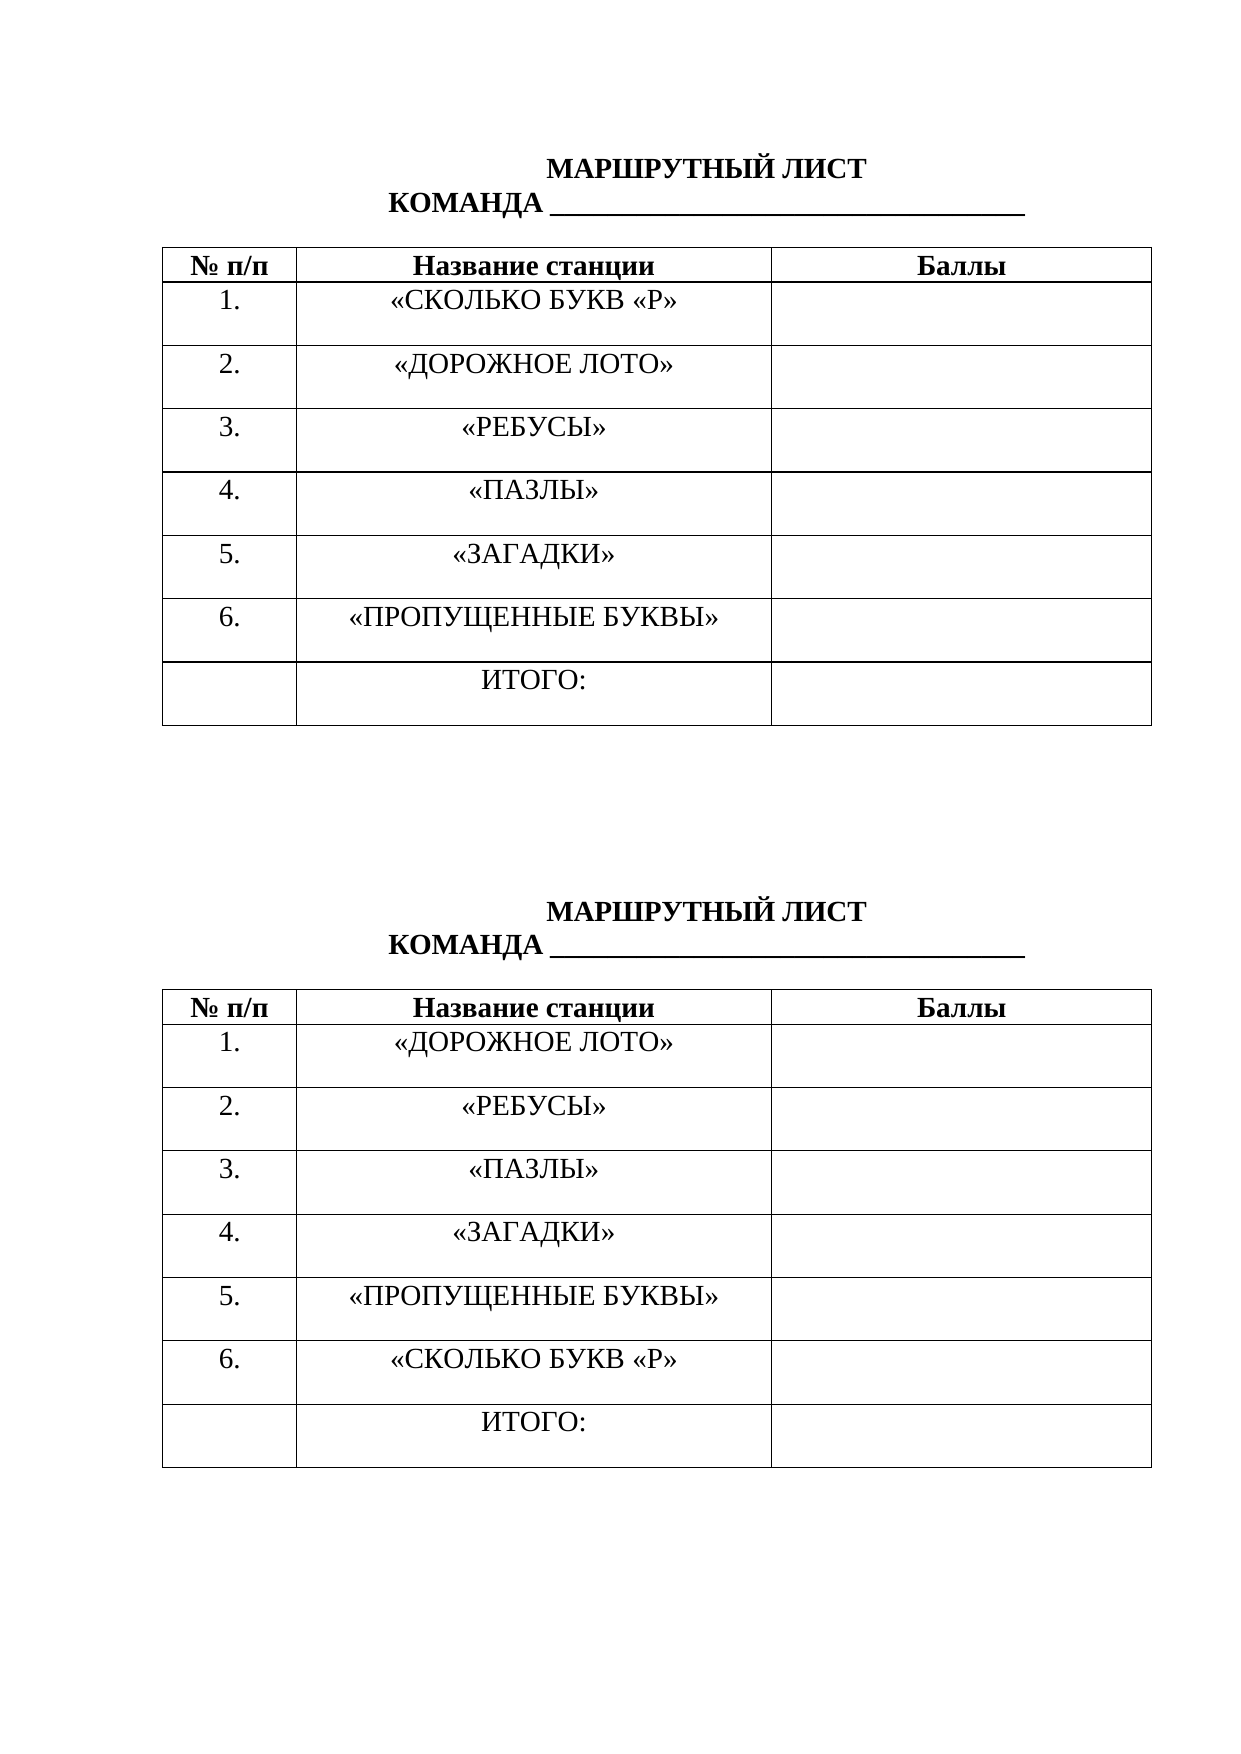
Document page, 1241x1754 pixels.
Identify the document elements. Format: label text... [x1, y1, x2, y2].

text КОМАНДА _________________________________ [261, 927, 1152, 961]
table_cell «ПАЗЛЫ» [297, 1151, 771, 1213]
table_cell 3. [163, 409, 296, 471]
table_cell «ДОРОЖНОЕ ЛОТО» [297, 346, 771, 408]
table_cell [772, 1215, 1151, 1277]
table_cell [772, 599, 1151, 661]
table_cell [772, 1405, 1151, 1467]
table_header № п/п [163, 990, 296, 1023]
table_cell ИТОГО: [297, 1405, 771, 1467]
text МАРШРУТНЫЙ ЛИСТ [261, 894, 1152, 927]
table_cell «ЗАГАДКИ» [297, 536, 771, 598]
table_cell 4. [163, 1215, 296, 1277]
table_header Название станции [297, 248, 771, 281]
table_cell «РЕБУСЫ» [297, 409, 771, 471]
table_cell «СКОЛЬКО БУКВ «Р» [297, 283, 771, 345]
table_cell «ПАЗЛЫ» [297, 473, 771, 535]
table_cell 4. [163, 473, 296, 535]
table_cell 2. [163, 1088, 296, 1150]
table_cell [772, 473, 1151, 535]
table_header Название станции [297, 990, 771, 1023]
table_cell [772, 346, 1151, 408]
table_header Баллы [772, 990, 1151, 1023]
text МАРШРУТНЫЙ ЛИСТ [261, 152, 1152, 185]
table_cell 6. [163, 599, 296, 661]
table_cell [772, 536, 1151, 598]
table_header Баллы [772, 248, 1151, 281]
table_cell 5. [163, 536, 296, 598]
table_cell ИТОГО: [297, 663, 771, 725]
table_cell [772, 1151, 1151, 1213]
table_cell [772, 1025, 1151, 1087]
table_cell [772, 1088, 1151, 1150]
table_cell «ЗАГАДКИ» [297, 1215, 771, 1277]
table_cell 6. [163, 1341, 296, 1403]
table_cell [772, 409, 1151, 471]
table_cell «ПРОПУЩЕННЫЕ БУКВЫ» [297, 1278, 771, 1340]
table_cell 1. [163, 1025, 296, 1087]
table_cell [772, 663, 1151, 725]
table_cell [772, 1341, 1151, 1403]
table_cell «РЕБУСЫ» [297, 1088, 771, 1150]
table_cell «ПРОПУЩЕННЫЕ БУКВЫ» [297, 599, 771, 661]
table_cell 5. [163, 1278, 296, 1340]
text КОМАНДА _________________________________ [261, 185, 1152, 219]
table_cell [772, 283, 1151, 345]
table_cell [772, 1278, 1151, 1340]
table_cell 1. [163, 283, 296, 345]
table_cell [163, 663, 296, 725]
table_header № п/п [163, 248, 296, 281]
table_cell [163, 1405, 296, 1467]
table_cell 2. [163, 346, 296, 408]
table_cell 3. [163, 1151, 296, 1213]
table_cell «ДОРОЖНОЕ ЛОТО» [297, 1025, 771, 1087]
table_cell «СКОЛЬКО БУКВ «Р» [297, 1341, 771, 1403]
